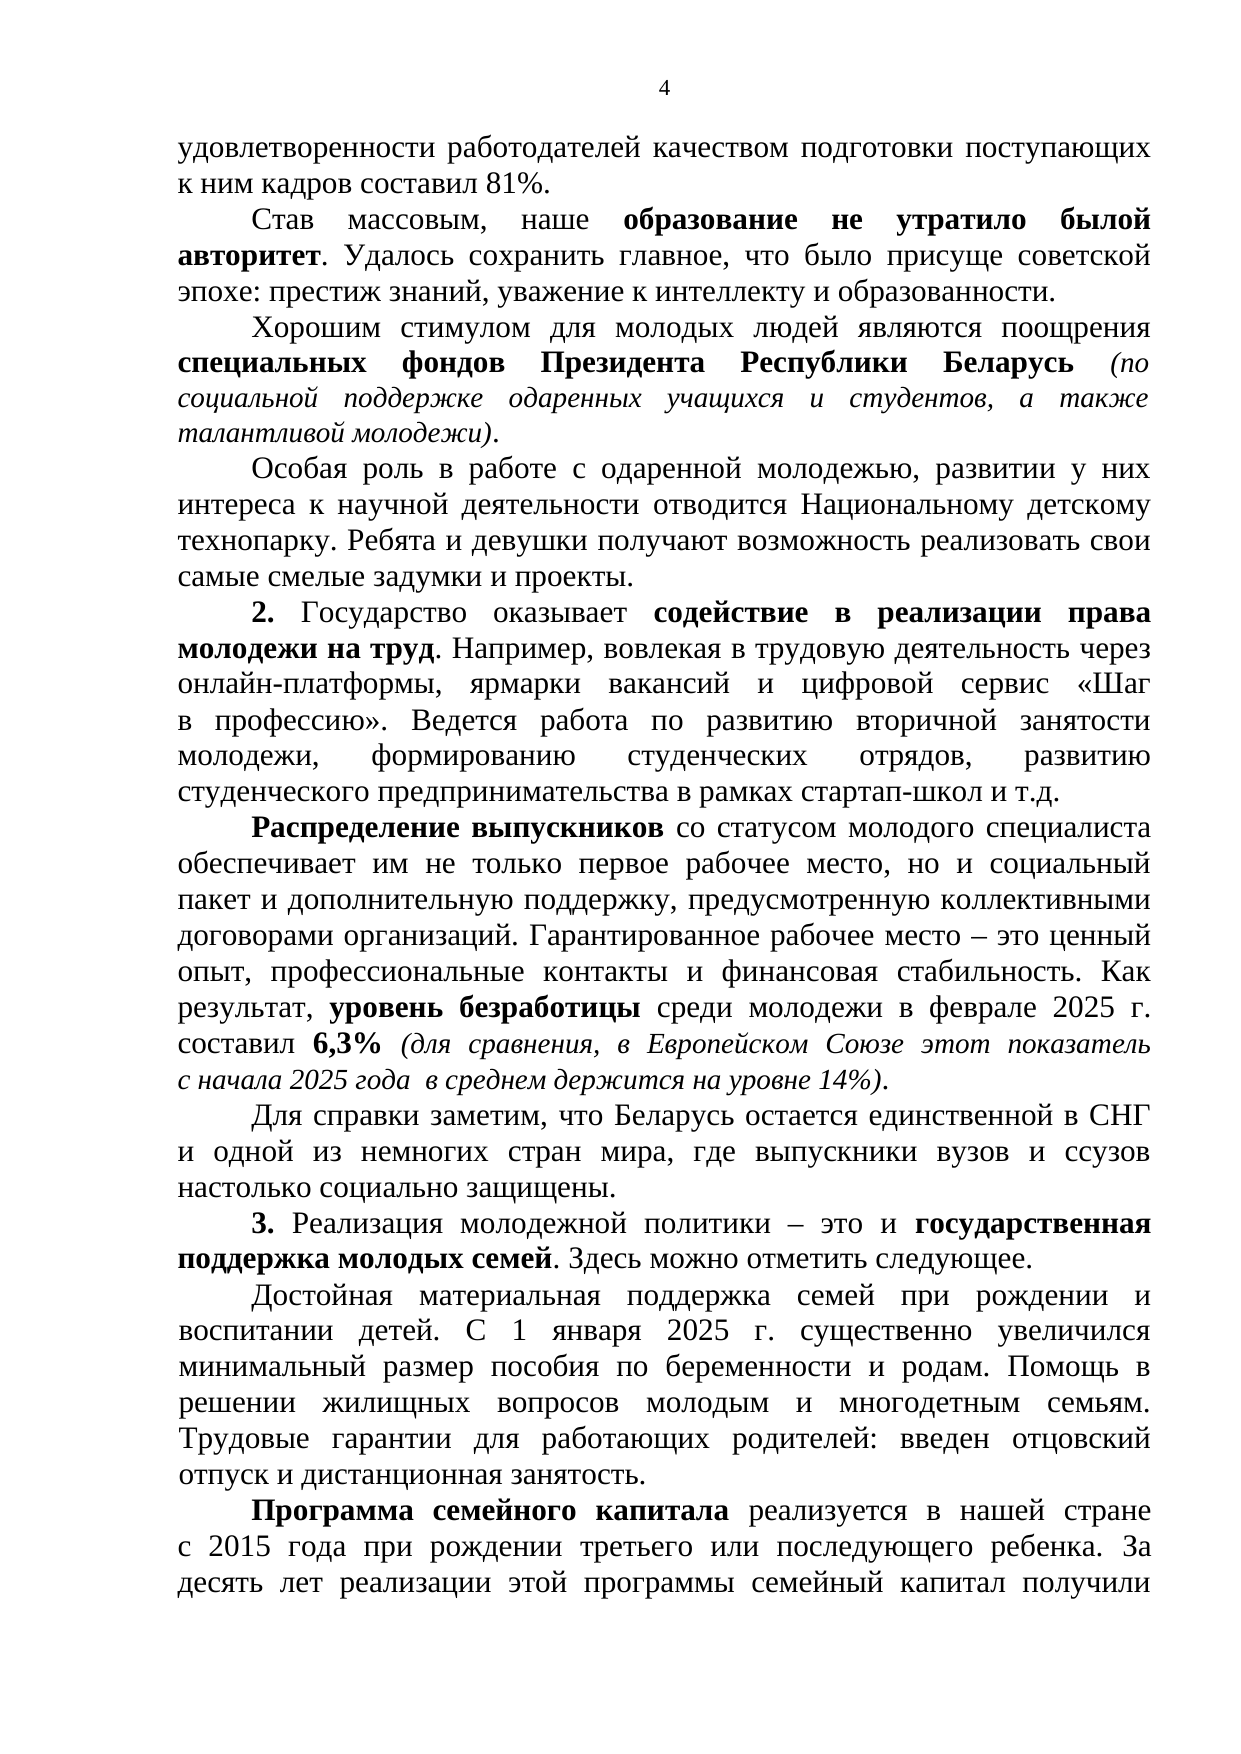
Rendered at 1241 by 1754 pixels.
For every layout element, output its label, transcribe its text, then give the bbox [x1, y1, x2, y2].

text Распределение выпускников со статусом молодого специалиста обеспечивает им не только первое рабочее место, но и социальный пакет и дополнительную поддержку, предусмотренную коллективными договорами организаций. Гарантированное рабочее место – это ценный опыт, профессиональные контакты и финансовая стабильность. Как результат, уровень безработицы среди молодежи в феврале 2025 г. составил 6,3% (для сравнения, в Европейском Союзе этот показатель с начала 2025 года в среднем держится на уровне 14%). [177, 808, 1152, 1096]
text 3. Реализация молодежной политики – это и государственная поддержка молодых семей. Здесь можно отметить следующее. [177, 1204, 1152, 1276]
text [177, 128, 1152, 200]
text 2. Государство оказывает содействие в реализации права молодежи на труд. Например, вовлекая в трудовую деятельность через онлайн-платформы, ярмарки вакансий и цифровой сервис «Шаг в профессию». Ведется работа по развитию вторичной занятости молодежи, формированию студенческих отрядов, развитию студенческого предпринимательства в рамках стартап-школ и т.д. [177, 593, 1152, 808]
text Достойная материальная поддержка семей при рождении и воспитании детей. С 1 января 2025 г. существенно увеличился минимальный размер пособия по беременности и родам. Помощь в решении жилищных вопросов молодым и многодетным семьям. Трудовые гарантии для работающих родителей: введен отцовский отпуск и дистанционная занятость. [178, 1276, 1152, 1491]
text Став массовым, наше образование не утратило былой авторитет. Удалось сохранить главное, что было присуще советской эпохе: престиж знаний, уважение к интеллекту и образованности. [177, 200, 1152, 308]
text Хорошим стимулом для молодых людей являются поощрения специальных фондов Президента Республики Беларусь (по социальной поддержке одаренных учащихся и студентов, а также талантливой молодежи). [177, 308, 1152, 449]
text Особая роль в работе с одаренной молодежью, развитии у них интереса к научной деятельности отводится Национальному детскому технопарку. Ребята и девушки получают возможность реализовать свои самые смелые задумки и проекты. [177, 449, 1152, 593]
text Для справки заметим, что Беларусь остается единственной в СНГ и одной из немногих стран мира, где выпускники вузов и ссузов настолько социально защищены. [177, 1096, 1152, 1204]
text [177, 1491, 1152, 1599]
